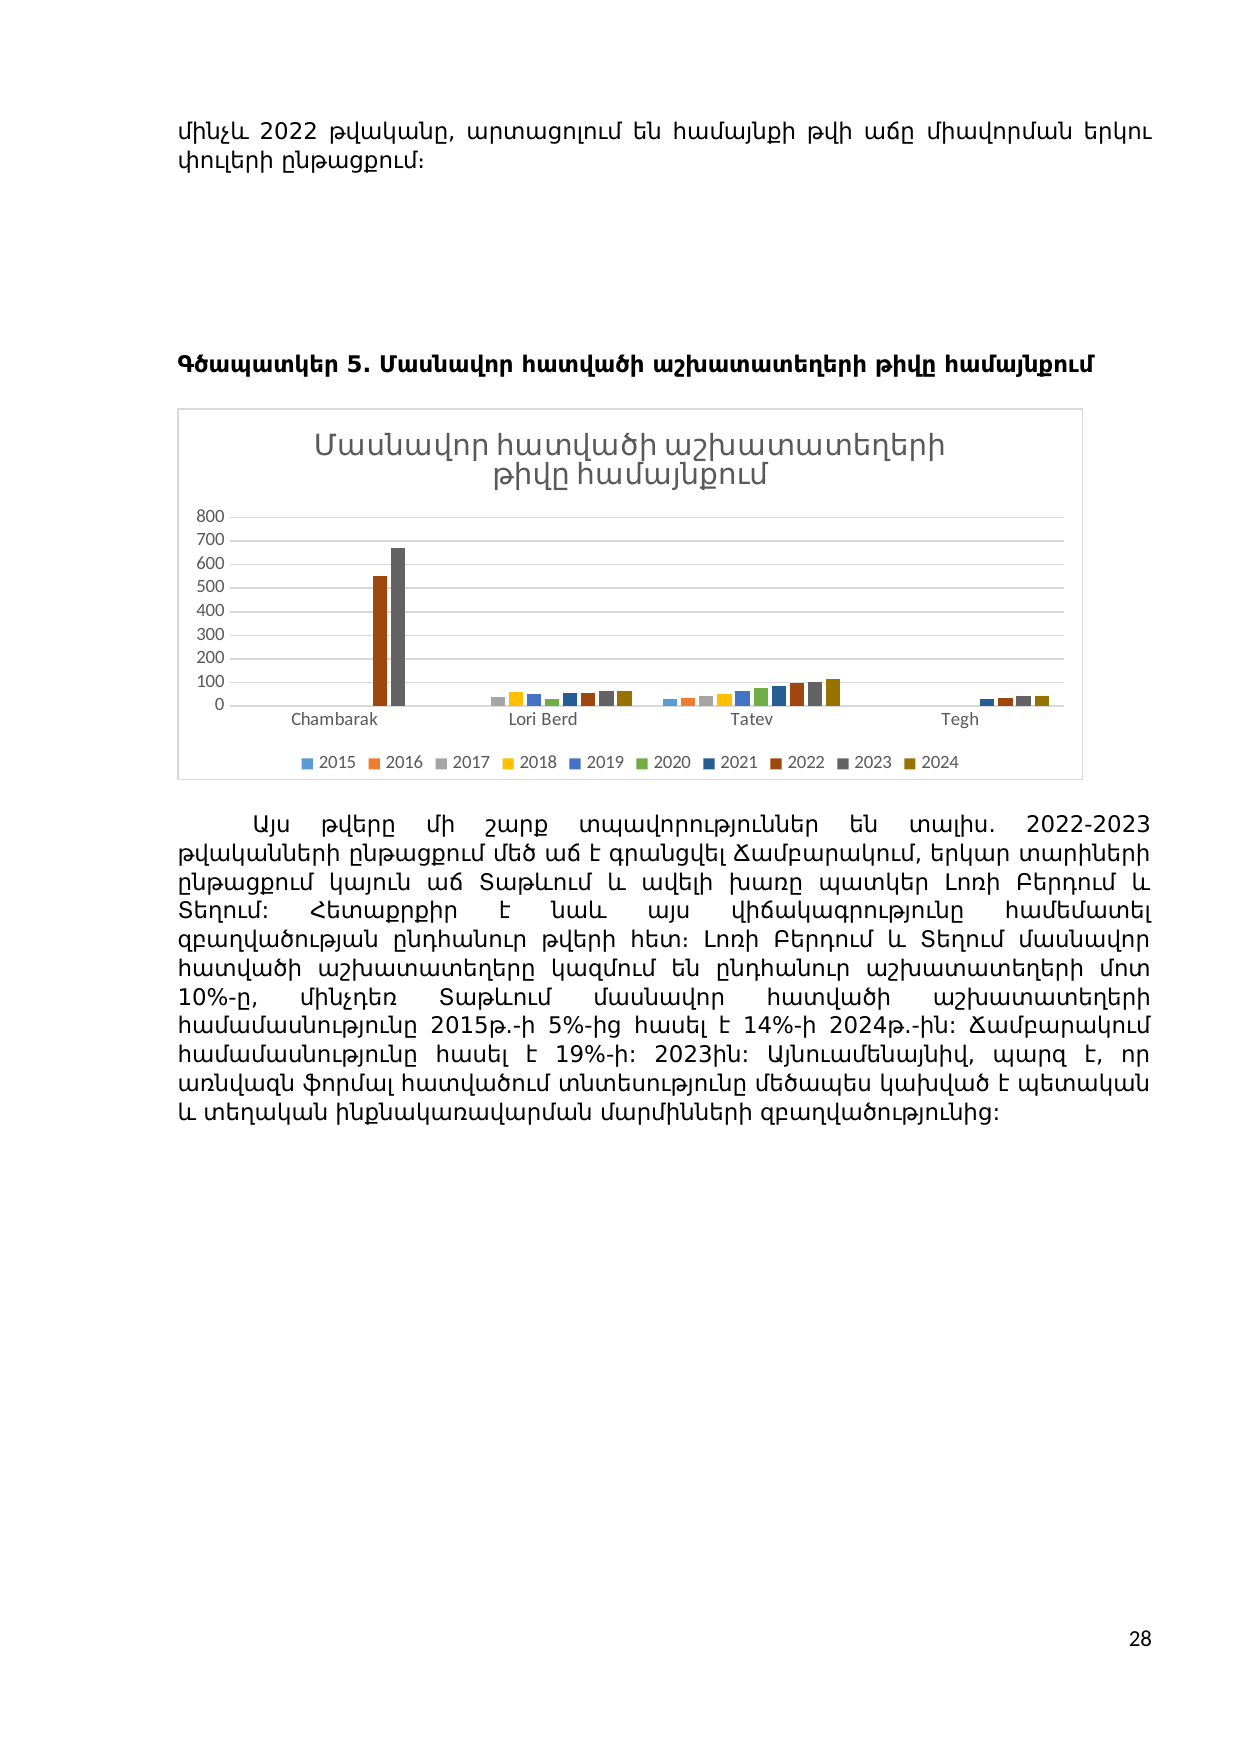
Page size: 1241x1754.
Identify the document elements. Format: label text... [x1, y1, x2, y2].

text Գծապատկեր 5. Մասնավոր հատվածի աշխատատեղերի թիվը համայնքում [177, 351, 1152, 377]
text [177, 118, 1152, 173]
text Այս թվերը մի շարք տպավորություններ են տալիս. 2022-2023 թվականների ընթացքում մեծ աճ է գրանցվել Ճամբարակում, երկար տարիների ընթացքում կայուն աճ Տաթևում և ավելի խառը պատկեր Լոռի Բերդում և Տեղում: Հետաքրքիր է նաև այս վիճակագրությունը համեմատել զբաղվածության ընդհանուր թվերի հետ։ Լոռի Բերդում և Տեղում մասնավոր հատվածի աշխատատեղերը կազմում են ընդհանուր աշխատատեղերի մոտ 10%-ը, մինչդեռ Տաթևում մասնավոր հատվածի աշխատատեղերի համամասնությունը 2015թ.-ի 5%-ից հասել է 14%-ի 2024թ.-ին: Ճամբարակում համամասնությունը հասել է 19%-ի: 2023ին: Այնուամենայնիվ, պարզ է, որ առնվազն ֆորմալ հատվածում տնտեսությունը մեծապես կախված է պետական և տեղական ինքնակառավարման մարմինների զբաղվածությունից: [177, 811, 1152, 1125]
